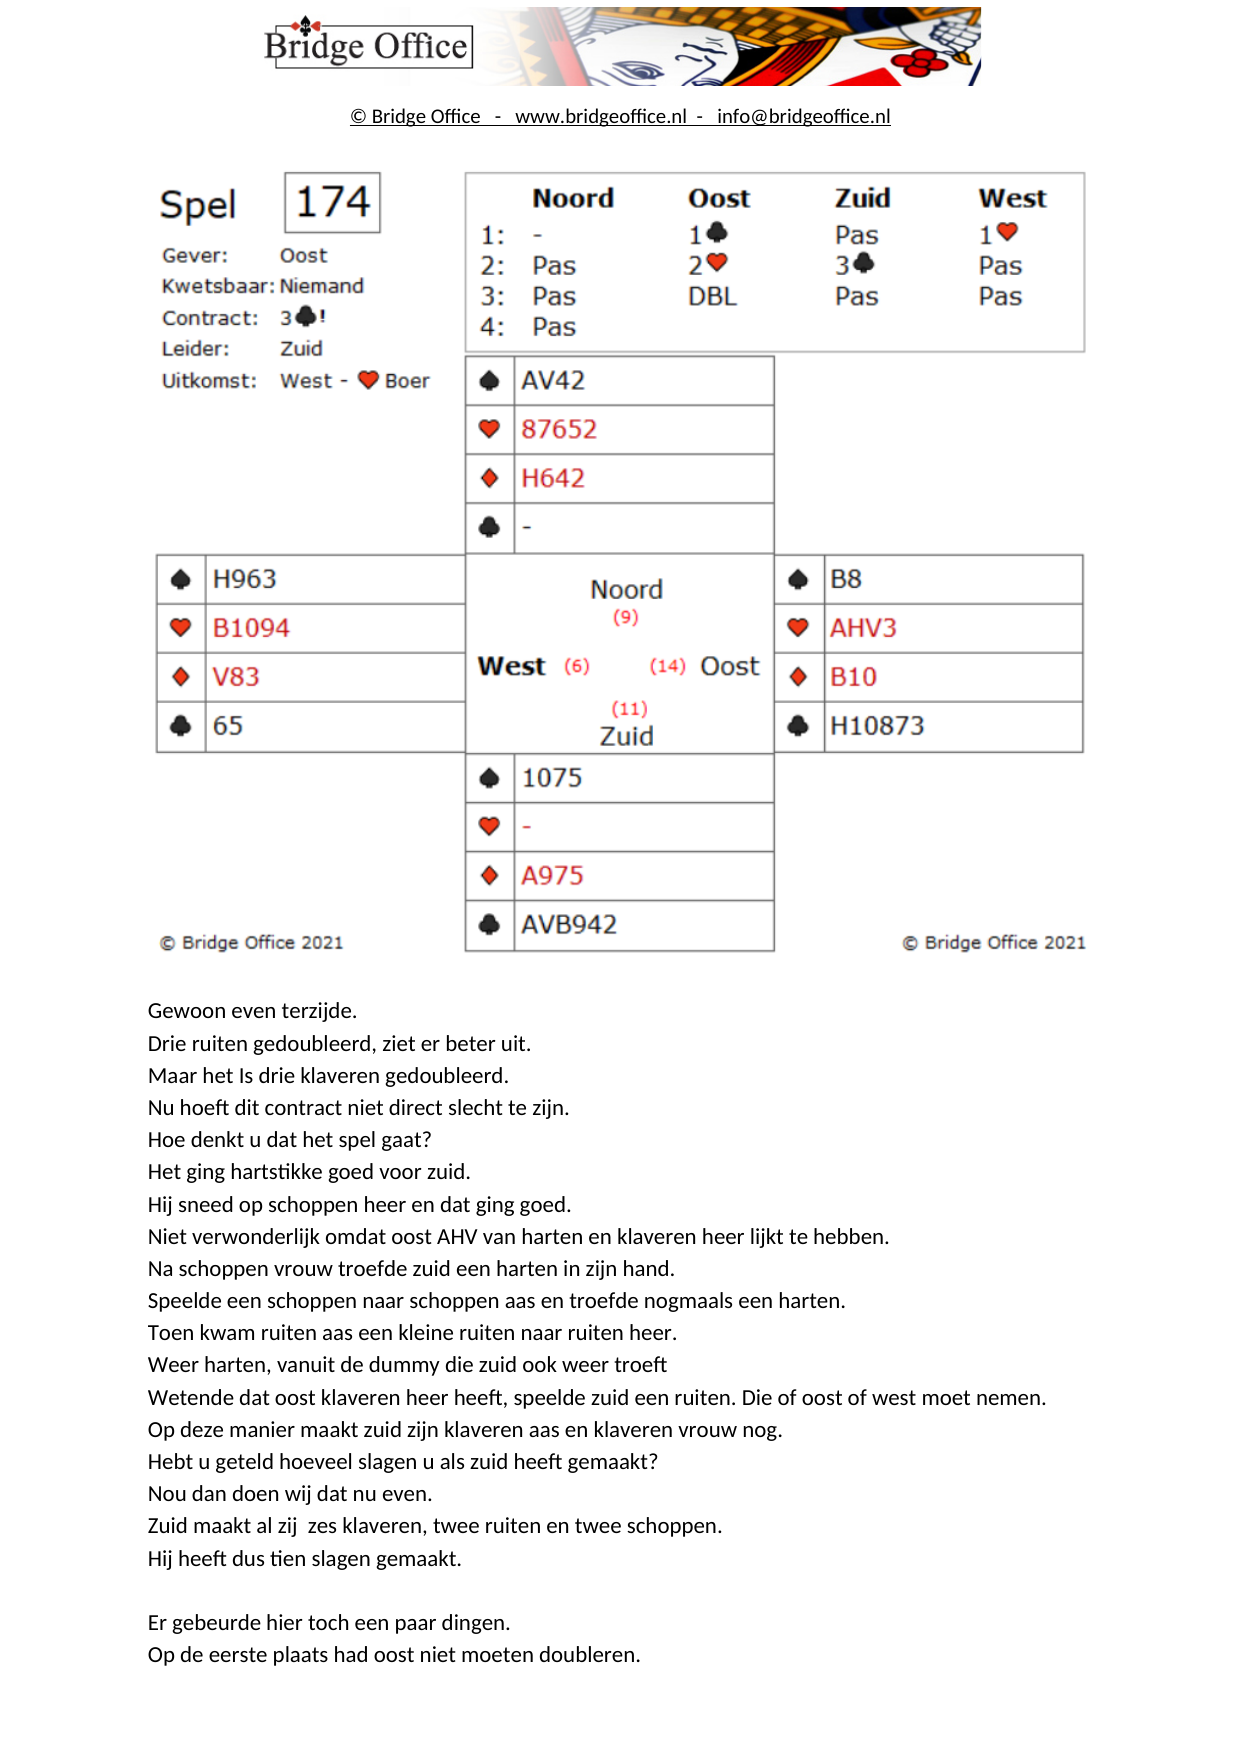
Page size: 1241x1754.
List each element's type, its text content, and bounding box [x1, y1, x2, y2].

text Maar het Is drie klaveren gedoubleerd. [148, 1061, 1093, 1089]
picture [147, 160, 1093, 961]
text Hebt u geteld hoeveel slagen u als zuid heeft gemaakt? [148, 1447, 1093, 1475]
text Drie ruiten gedoubleerd, ziet er beter uit. [148, 1029, 1093, 1057]
text Toen kwam ruiten aas een kleine ruiten naar ruiten heer. [148, 1318, 1093, 1346]
text Hij sneed op schoppen heer en dat ging goed. [148, 1190, 1093, 1218]
text Na schoppen vrouw troefde zuid een harten in zijn hand. [148, 1254, 1093, 1282]
text Niet verwonderlijk omdat oost AHV van harten en klaveren heer lijkt te hebben. [148, 1222, 1093, 1250]
text Op deze manier maakt zuid zijn klaveren aas en klaveren vrouw nog. [148, 1415, 1093, 1443]
text Nu hoeft dit contract niet direct slecht te zijn. [148, 1093, 1093, 1121]
text Op de eerste plaats had oost niet moeten doubleren. [148, 1640, 1093, 1668]
text Hoe denkt u dat het spel gaat? [148, 1125, 1093, 1153]
text Wetende dat oost klaveren heer heeft, speelde zuid een ruiten. Die of oost of west moet nemen. [148, 1383, 1093, 1411]
text Weer harten, vanuit de dummy die zuid ook weer troeft [148, 1351, 1093, 1379]
text Hij heeft dus tien slagen gemaakt. [148, 1544, 1093, 1572]
text Speelde een schoppen naar schoppen aas en troefde nogmaals een harten. [148, 1286, 1093, 1314]
picture [237, 7, 980, 85]
text Nou dan doen wij dat nu even. [148, 1479, 1093, 1507]
text Er gebeurde hier toch een paar dingen. [148, 1608, 1093, 1636]
text Zuid maakt al zij zes klaveren, twee ruiten en twee schoppen. [148, 1512, 1093, 1539]
text Gewoon even terzijde. [148, 961, 1093, 1024]
text Het ging hartstikke goed voor zuid. [148, 1157, 1093, 1186]
